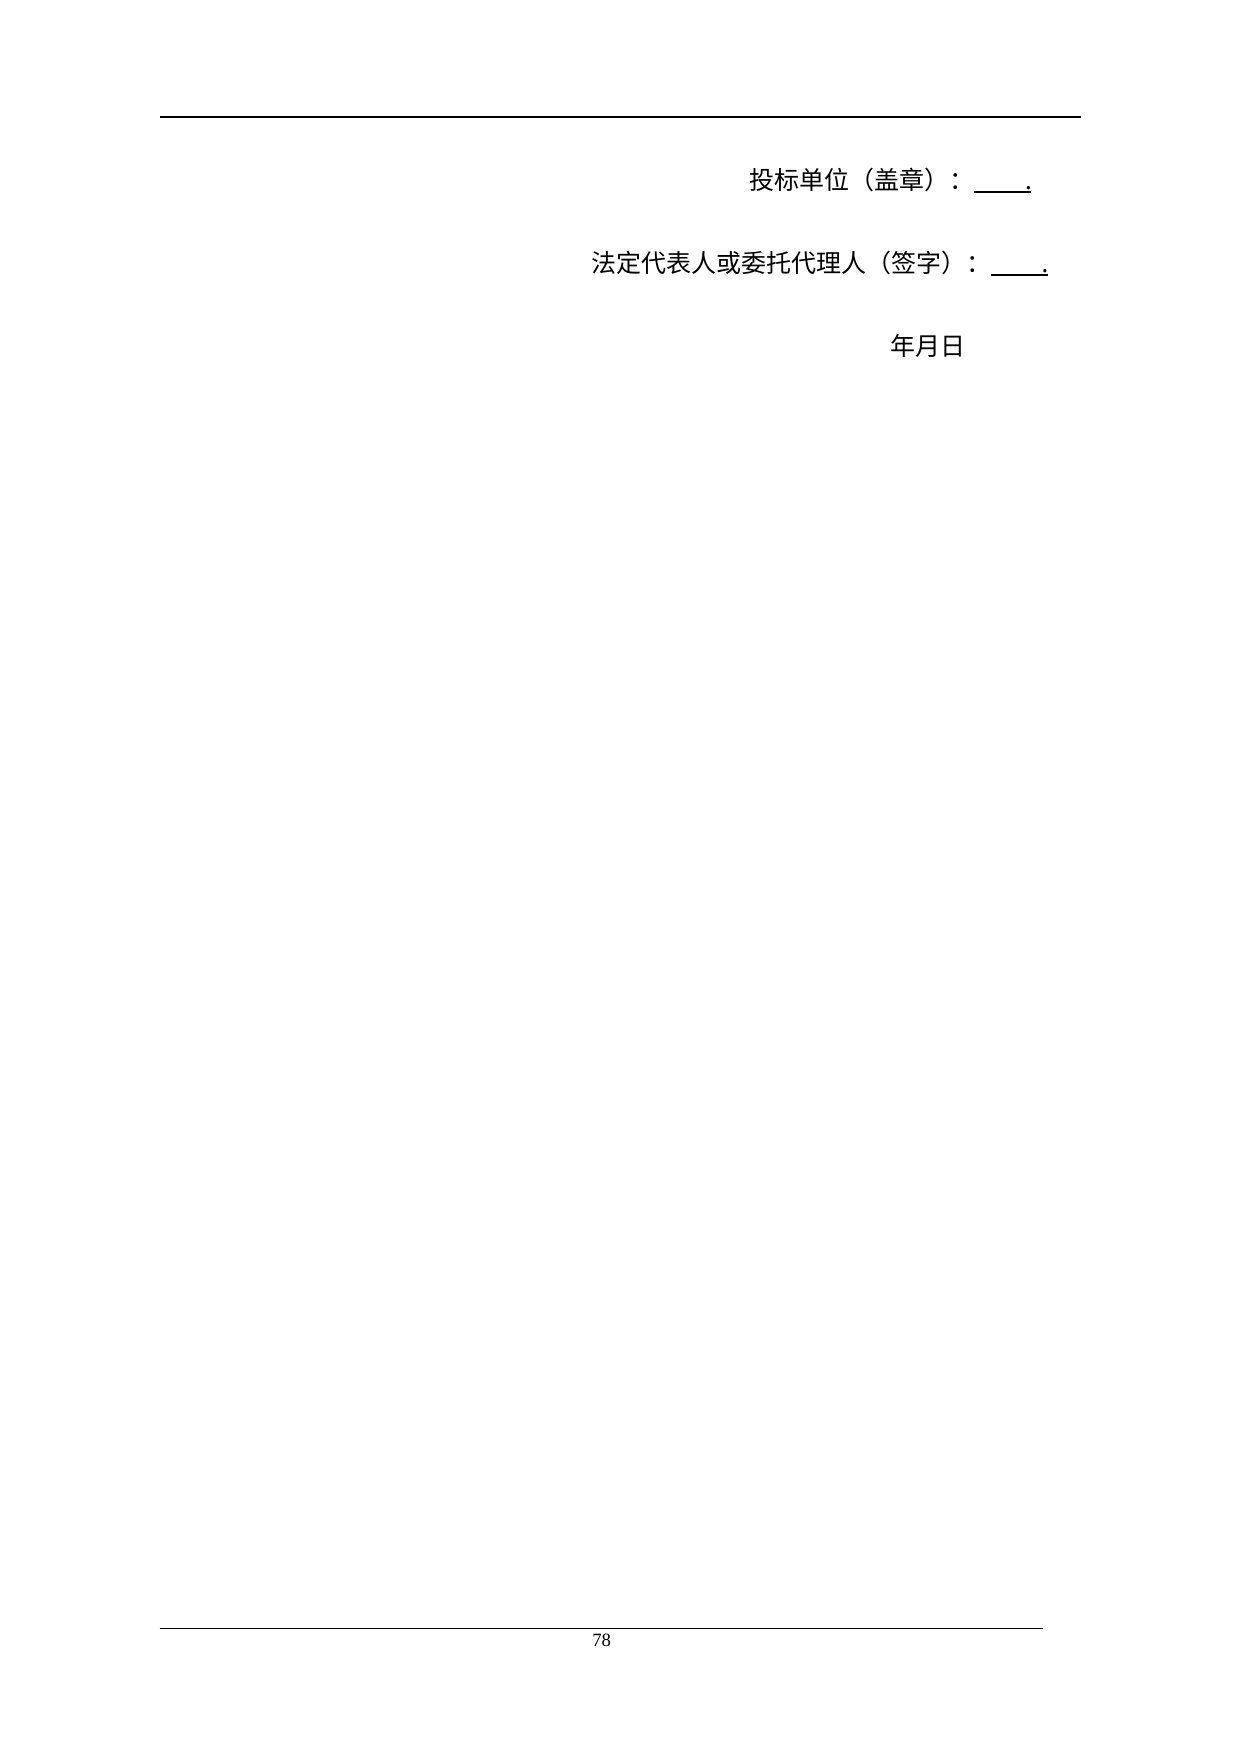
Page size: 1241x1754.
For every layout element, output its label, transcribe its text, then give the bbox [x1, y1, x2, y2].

text 年月日 [159, 312, 965, 377]
text 法定代表人或委托代理人（签字）： . [159, 229, 1048, 294]
text 投标单位（盖章）： . [159, 146, 1031, 211]
